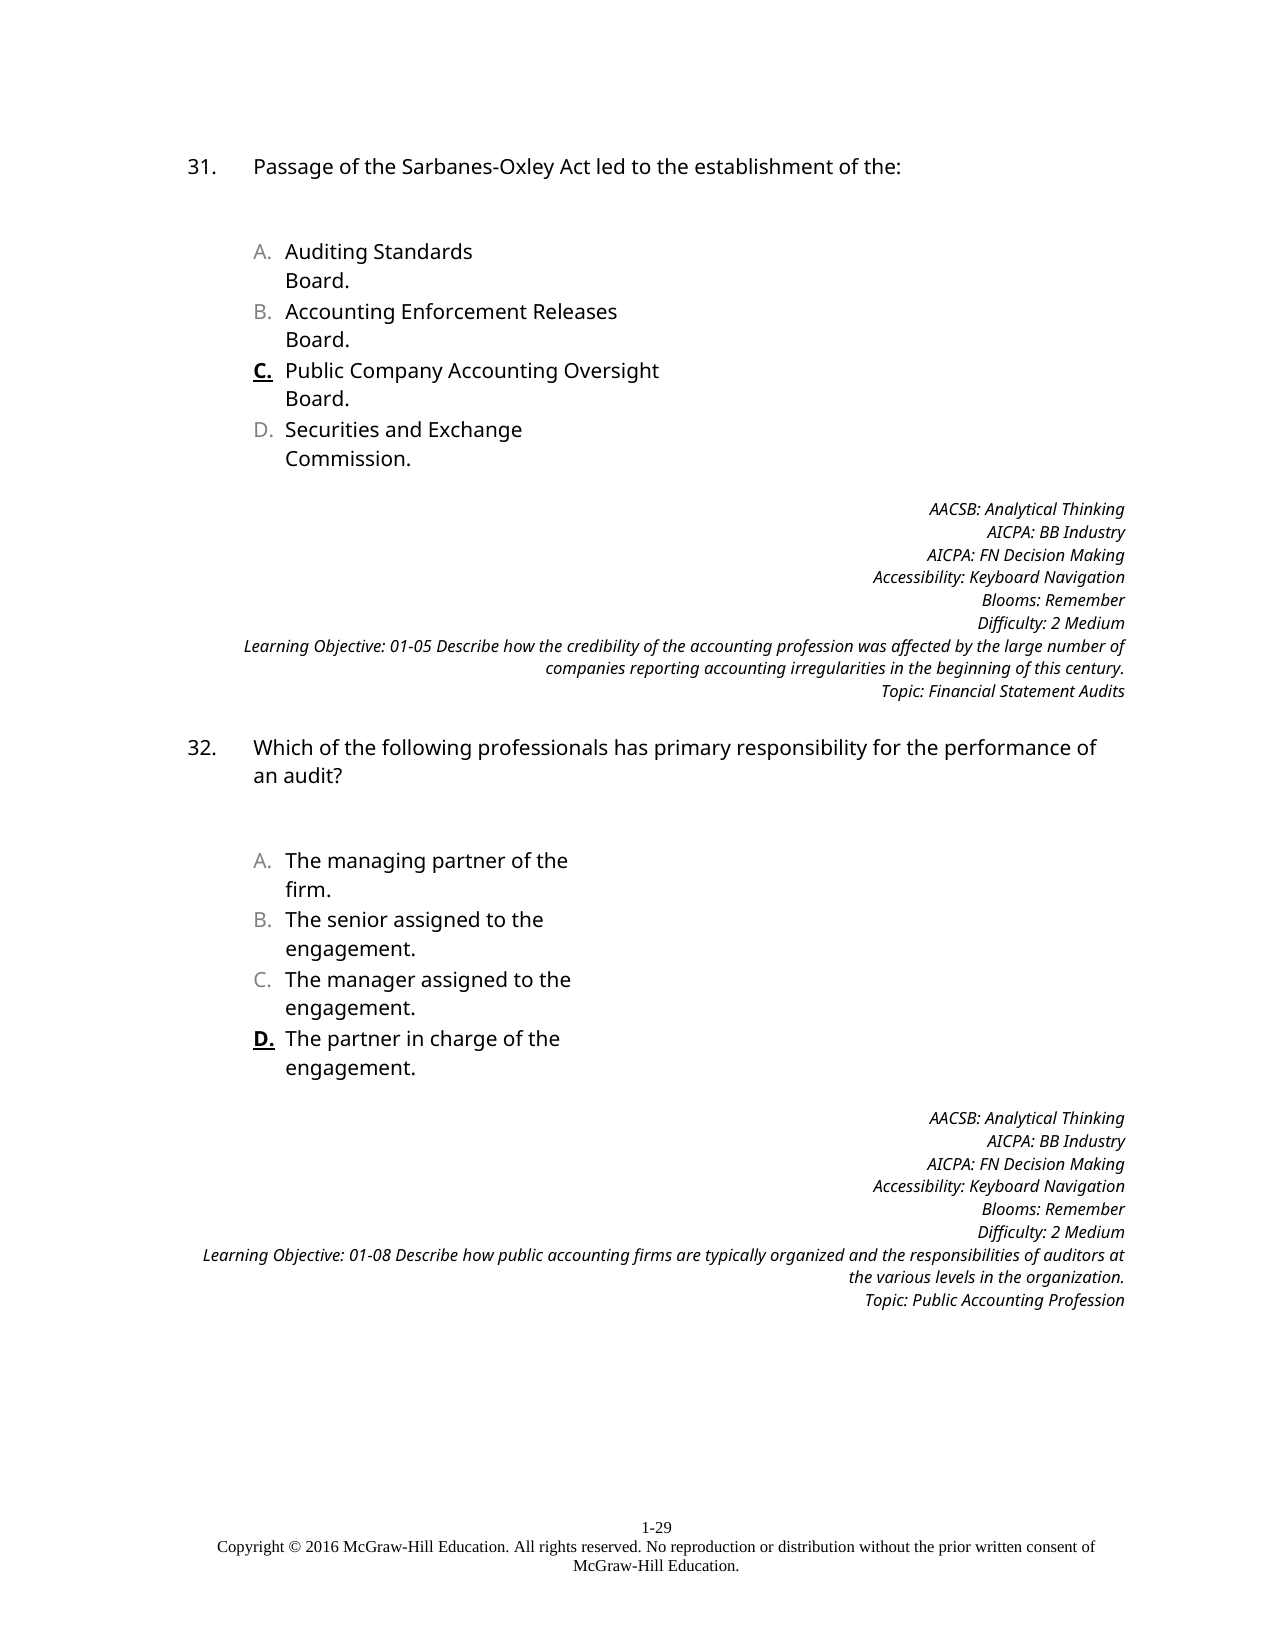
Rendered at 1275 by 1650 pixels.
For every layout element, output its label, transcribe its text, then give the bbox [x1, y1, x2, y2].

table_header 31. [188, 153, 253, 472]
table_header Which of the following professionals has primary responsibility for the performance of an audit? [253, 733, 1125, 1081]
table_header AACSB: Analytical Thinking AICPA: BB Industry AICPA: FN Decision Making Accessibility: Keyboard Navigation Blooms: Remember Difficulty: 2 Medium Learning Objective: 01-05 Describe how the credibility of the accounting profession was affected by the large number of companies reporting accounting irregularities in the beginning of this century. Topic: Financial Statement Audits [188, 498, 1125, 730]
table_header Passage of the Sarbanes-Oxley Act led to the establishment of the: [253, 153, 1125, 472]
table_header AACSB: Analytical Thinking AICPA: BB Industry AICPA: FN Decision Making Accessibility: Keyboard Navigation Blooms: Remember Difficulty: 2 Medium Learning Objective: 01-08 Describe how public accounting firms are typically organized and the responsibilities of auditors at the various levels in the organization. Topic: Public Accounting Profession [188, 1107, 1125, 1339]
table_header 32. [188, 733, 253, 1081]
